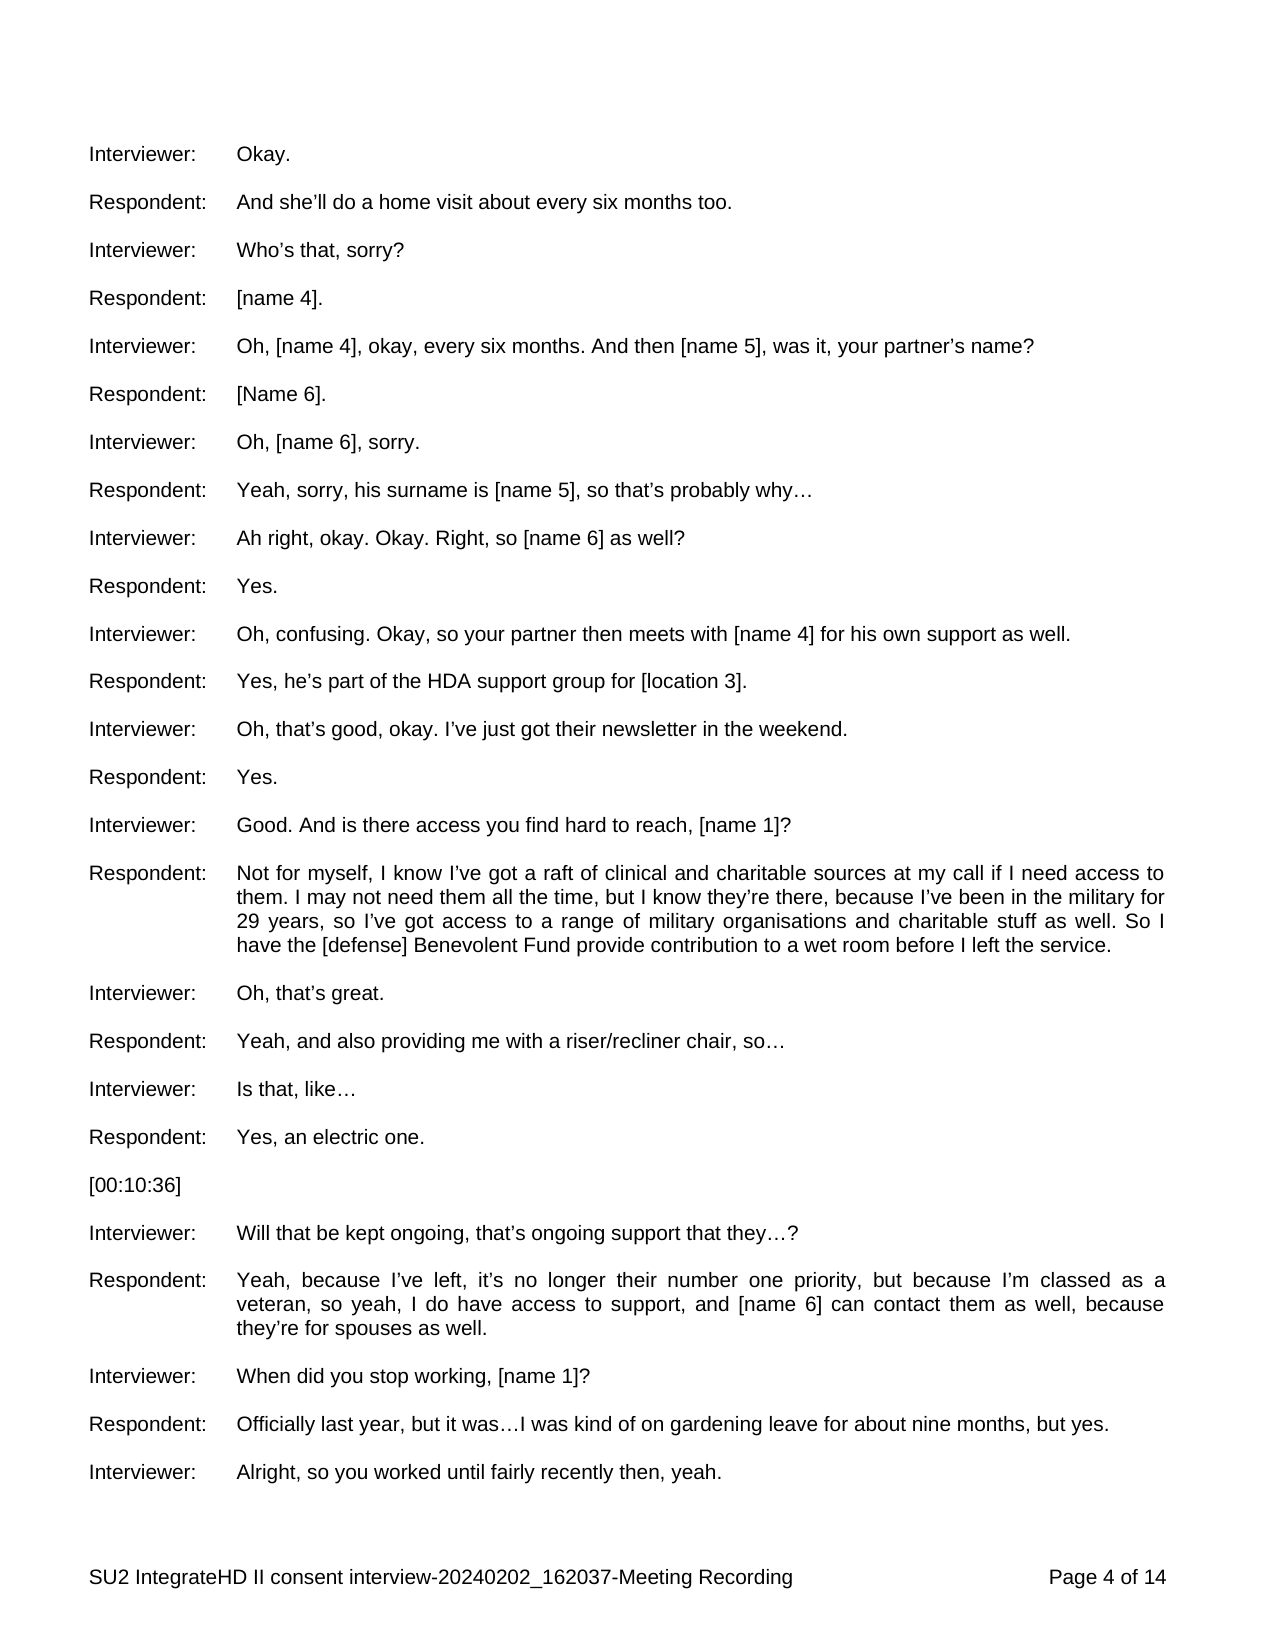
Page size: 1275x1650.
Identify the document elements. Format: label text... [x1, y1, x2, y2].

text Interviewer: Oh, that’s great. [89, 981, 1167, 1005]
text Respondent: Yes, he’s part of the HDA support group for [location 3]. [89, 669, 1167, 693]
text Interviewer: Ah right, okay. Okay. Right, so [name 6] as well? [89, 526, 1167, 549]
text Interviewer: Alright, so you worked until fairly recently then, yeah. [89, 1460, 1167, 1484]
text Respondent: And she’ll do a home visit about every six months too. [89, 190, 1167, 214]
text [00:10:36] [89, 1172, 1167, 1196]
text Respondent: Yeah, and also providing me with a riser/recliner chair, so… [89, 1029, 1167, 1053]
text Interviewer: Oh, [name 4], okay, every six months. And then [name 5], was it, your partner’s name? [89, 334, 1167, 358]
text Respondent: [Name 6]. [89, 382, 1167, 406]
text Interviewer: Oh, [name 6], sorry. [89, 430, 1167, 454]
text Interviewer: Good. And is there access you find hard to reach, [name 1]? [89, 813, 1167, 837]
text Interviewer: Who’s that, sorry? [89, 238, 1167, 262]
text Respondent: [name 4]. [89, 286, 1167, 310]
text Respondent: Yeah, because I’ve left, it’s no longer their number one priority, but because I’m classed as a veteran, so yeah, I do have access to support, and [name 6] can contact them as well, because they’re for spouses as well. [89, 1268, 1167, 1340]
text Respondent: Yes, an electric one. [89, 1124, 1167, 1148]
text Interviewer: Oh, that’s good, okay. I’ve just got their newsletter in the weekend. [89, 717, 1167, 741]
text Interviewer: Will that be kept ongoing, that’s ongoing support that they…? [89, 1220, 1167, 1244]
text Respondent: Yes. [89, 573, 1167, 597]
text Respondent: Not for myself, I know I’ve got a raft of clinical and charitable sources at my call if I need access to them. I may not need them all the time, but I know they’re there, because I’ve been in the military for 29 years, so I’ve got access to a range of military organisations and charitable stuff as well. So I have the [defense] Benevolent Fund provide contribution to a wet room before I left the service. [89, 861, 1167, 957]
text Interviewer: When did you stop working, [name 1]? [89, 1364, 1167, 1388]
text Interviewer: Okay. [89, 142, 1167, 166]
text Respondent: Officially last year, but it was…I was kind of on gardening leave for about nine months, but yes. [89, 1412, 1167, 1436]
text Interviewer: Is that, like… [89, 1077, 1167, 1101]
text Respondent: Yeah, sorry, his surname is [name 5], so that’s probably why… [89, 478, 1167, 502]
text Respondent: Yes. [89, 765, 1167, 789]
text Interviewer: Oh, confusing. Okay, so your partner then meets with [name 4] for his own support as well. [89, 621, 1167, 645]
